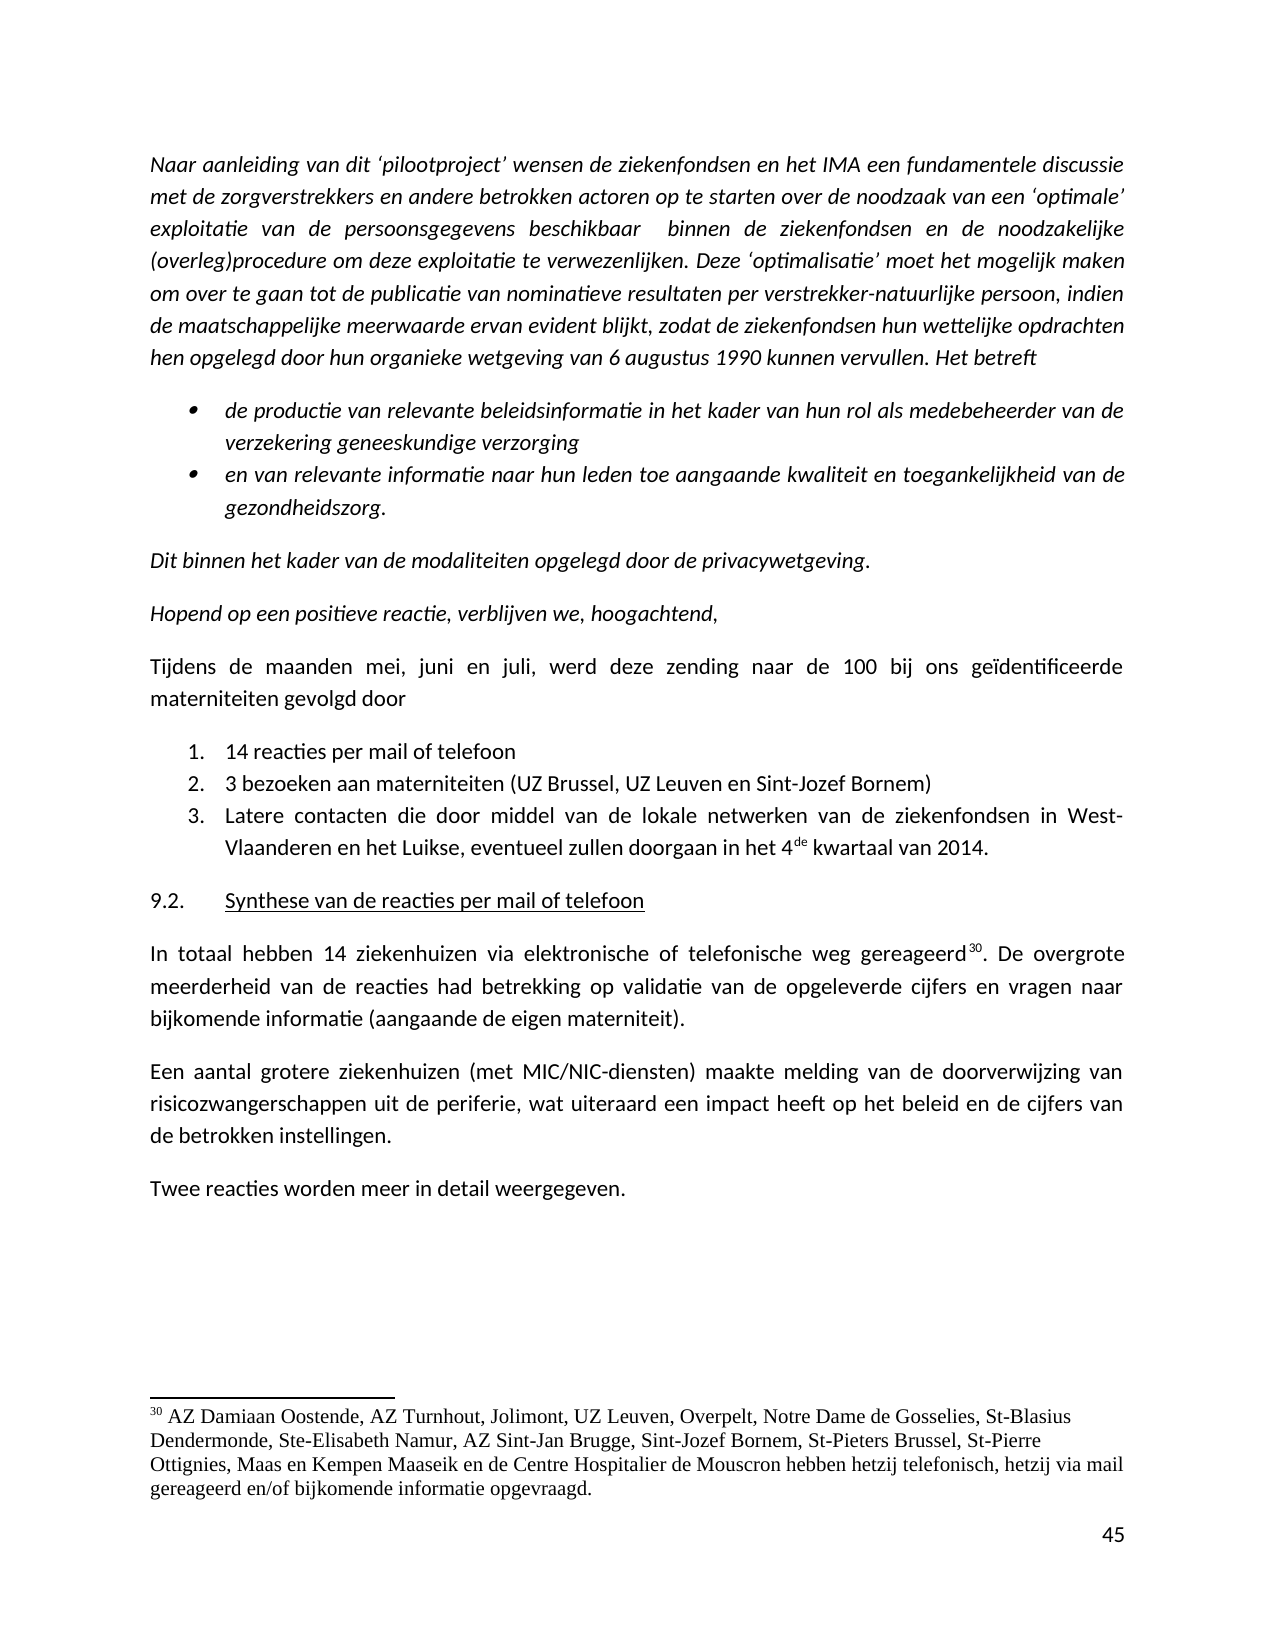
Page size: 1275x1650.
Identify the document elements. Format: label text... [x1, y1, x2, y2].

text Naar aanleiding van dit ‘pilootproject’ wensen de ziekenfondsen en het IMA een fundamentele discussie met de zorgverstrekkers en andere betrokken actoren op te starten over de noodzaak van een ‘optimale’ exploitatie van de persoonsgegevens beschikbaar binnen de ziekenfondsen en de noodzakelijke (overleg)procedure om deze exploitatie te verwezenlijken. Deze ‘optimalisatie’ moet het mogelijk maken om over te gaan tot de publicatie van nominatieve resultaten per verstrekker-natuurlijke persoon, indien de maatschappelijke meerwaarde ervan evident blijkt, zodat de ziekenfondsen hun wettelijke opdrachten hen opgelegd door hun organieke wetgeving van 6 augustus 1990 kunnen vervullen. Het betreft [150, 150, 1125, 371]
text Tijdens de maanden mei, juni en juli, werd deze zending naar de 100 bij ons geïdentificeerde materniteiten gevolgd door [150, 652, 1125, 712]
text Twee reacties worden meer in detail weergegeven. [150, 1174, 1125, 1202]
text 9.2. Synthese van de reacties per mail of telefoon [150, 887, 1125, 914]
list en van relevante informatie naar hun leden toe aangaande kwaliteit en toegankelijkheid van de gezondheidszorg. [187, 461, 1125, 521]
text In totaal hebben 14 ziekenhuizen via elektronische of telefonische weg gereageerd. De overgrote meerderheid van de reacties had betrekking op validatie van de opgeleverde cijfers en vragen naar bijkomende informatie (aangaande de eigen materniteit). [150, 939, 1125, 1032]
text Dit binnen het kader van de modaliteiten opgelegd door de privacywetgeving. [150, 546, 1125, 574]
list 3 bezoeken aan materniteiten (UZ Brussel, UZ Leuven en Sint-Jozef Bornem) [187, 769, 1125, 797]
text Een aantal grotere ziekenhuizen (met MIC/NIC-diensten) maakte melding van de doorverwijzing van risicozwangerschappen uit de periferie, wat uiteraard een impact heeft op het beleid en de cijfers van de betrokken instellingen. [150, 1057, 1125, 1149]
list Latere contacten die door middel van de lokale netwerken van de ziekenfondsen in West-Vlaanderen en het Luikse, eventueel zullen doorgaan in het 4de kwartaal van 2014. [187, 801, 1125, 862]
list 14 reacties per mail of telefoon [187, 737, 1125, 765]
text Hopend op een positieve reactie, verblijven we, hoogachtend, [150, 599, 1125, 627]
list de productie van relevante beleidsinformatie in het kader van hun rol als medebeheerder van de verzekering geneeskundige verzorging [187, 396, 1125, 456]
